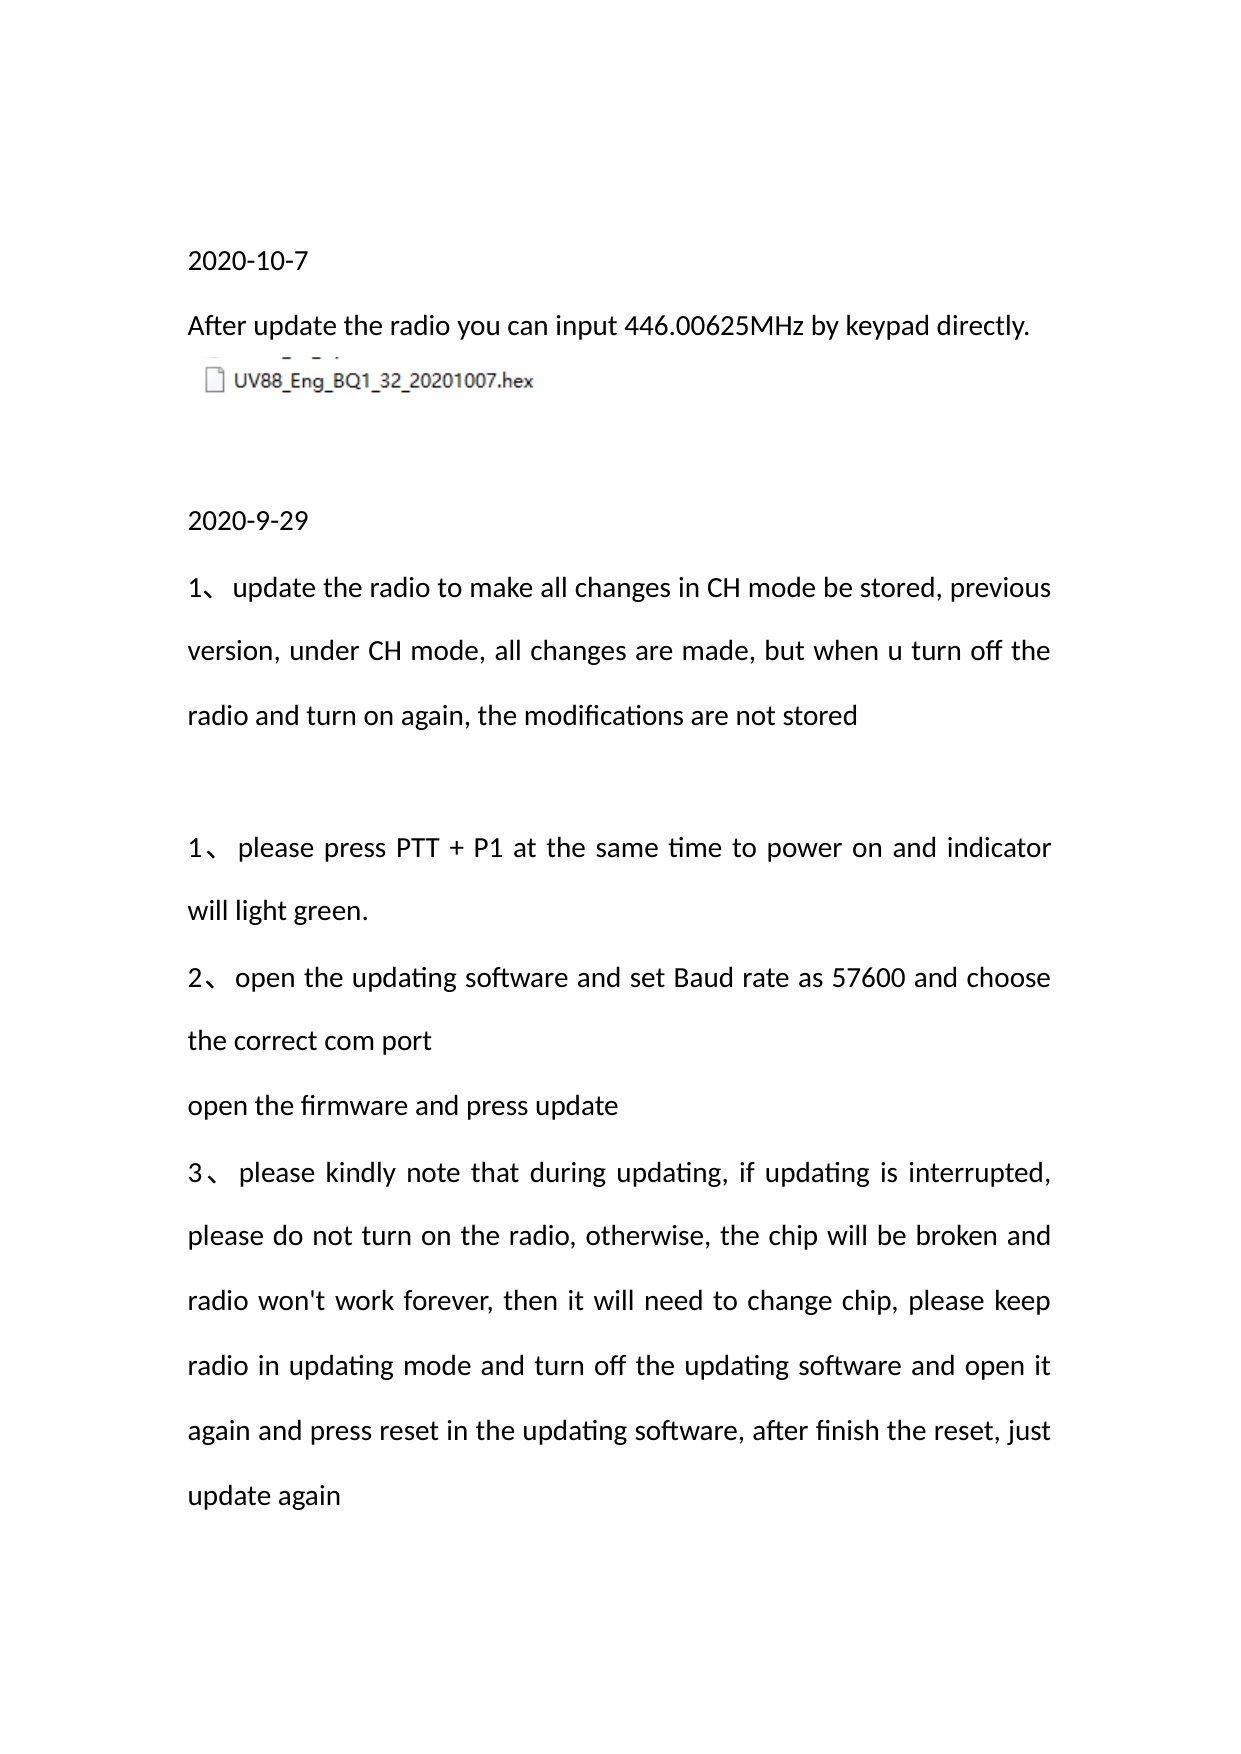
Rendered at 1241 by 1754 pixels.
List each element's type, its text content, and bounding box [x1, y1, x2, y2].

text 3、please kindly note that during updating, if updating is interrupted, please do not turn on the radio, otherwise, the chip will be broken and radio won't work forever, then it will need to change chip, please keep radio in updating mode and turn off the updating software and open it again and press reset in the updating software, after finish the reset, just update again [187, 1137, 1053, 1527]
text 2020-10-7 [187, 227, 1053, 292]
text 1、please press PTT + P1 at the same time to power on and indicator will light green. [187, 812, 1053, 942]
text open the firmware and press update [187, 1072, 1053, 1137]
text 2020-9-29 [187, 487, 1053, 552]
text 2、open the updating software and set Baud rate as 57600 and choose the correct com port [187, 942, 1053, 1072]
text 1、update the radio to make all changes in CH mode be stored, previous version, under CH mode, all changes are made, but when u turn off the radio and turn on again, the modifications are not stored [187, 552, 1053, 747]
text After update the radio you can input 446.00625MHz by keypad directly. [187, 292, 1053, 357]
picture [187, 357, 560, 407]
